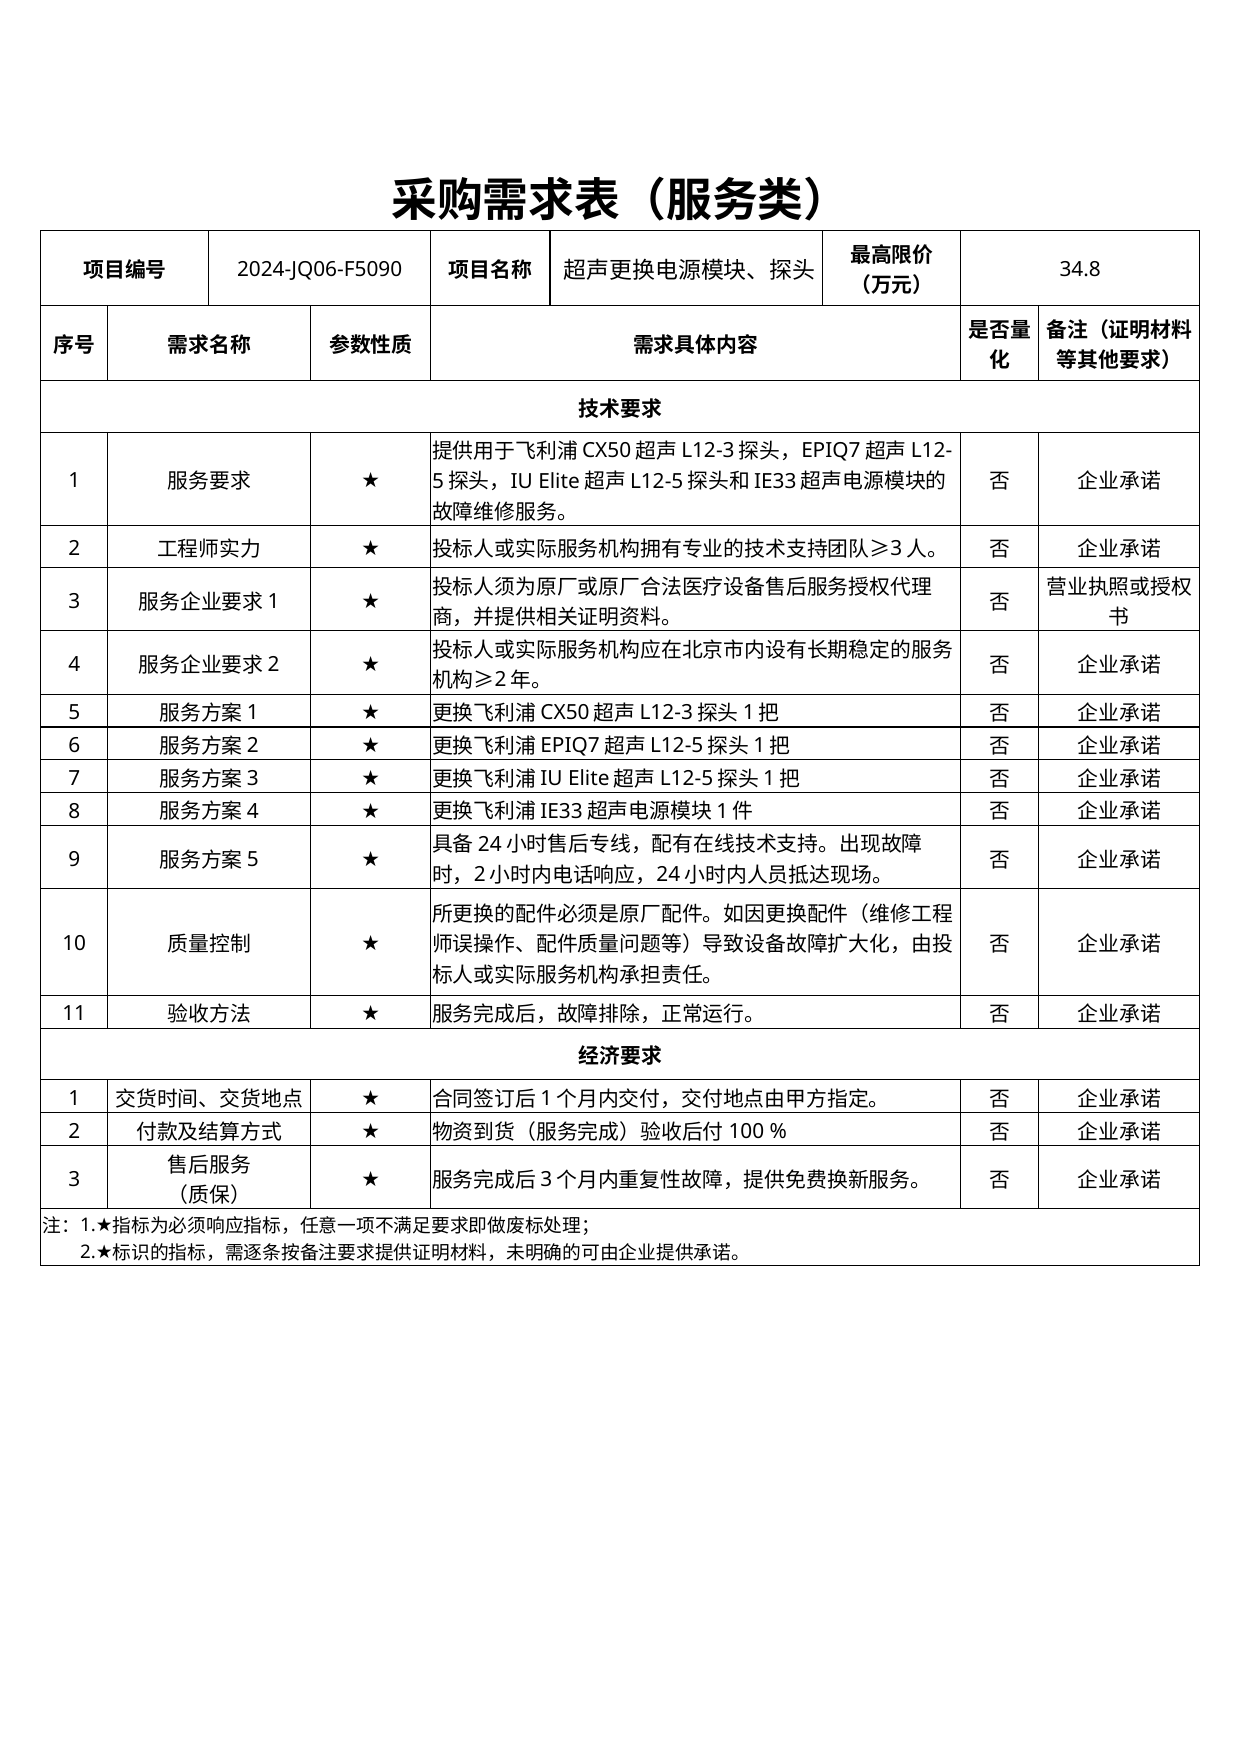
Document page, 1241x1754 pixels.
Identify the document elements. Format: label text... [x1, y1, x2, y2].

table_cell 2024-JQ06-F5090 [209, 231, 430, 305]
table_cell 是否量化 [961, 306, 1038, 380]
table_cell 企业承诺 [1039, 760, 1199, 792]
table_cell 3 [41, 568, 107, 630]
table_cell ★ [311, 1080, 430, 1112]
table_cell 服务方案2 [108, 728, 310, 759]
table_cell 9 [41, 826, 107, 888]
table_cell 否 [961, 568, 1038, 630]
table_cell 服务要求 [108, 433, 310, 525]
table_cell 更换飞利浦IU Elite超声L12-5探头1把 [431, 760, 960, 792]
table_cell 否 [961, 1113, 1038, 1145]
table_cell 企业承诺 [1039, 793, 1199, 825]
table_cell 所更换的配件必须是原厂配件。如因更换配件（维修工程师误操作、配件质量问题等）导致设备故障扩大化，由投标人或实际服务机构承担责任。 [431, 889, 960, 994]
table_cell 服务完成后，故障排除，正常运行。 [431, 996, 960, 1027]
table_cell 具备24小时售后专线，配有在线技术支持。出现故障时，2小时内电话响应，24小时内人员抵达现场。 [431, 826, 960, 888]
table_cell 物资到货（服务完成）验收后付 100 % [431, 1113, 960, 1145]
table_cell 34.8 [961, 231, 1199, 305]
table_cell 工程师实力 [108, 526, 310, 567]
table_cell 序号 [41, 306, 107, 380]
table_cell 4 [41, 631, 107, 693]
table_cell ★ [311, 1113, 430, 1145]
table_cell 服务方案1 [108, 695, 310, 726]
table_cell 8 [41, 793, 107, 825]
table_cell ★ [311, 760, 430, 792]
table_cell 备注（证明材料等其他要求） [1039, 306, 1199, 380]
table_cell 更换飞利浦CX50超声L12-3探头1把 [431, 695, 960, 726]
table_cell 否 [961, 1080, 1038, 1112]
table_cell 参数性质 [311, 306, 430, 380]
table_cell 企业承诺 [1039, 728, 1199, 759]
table_cell 投标人须为原厂或原厂合法医疗设备售后服务授权代理商，并提供相关证明资料。 [431, 568, 960, 630]
table_cell 企业承诺 [1039, 996, 1199, 1027]
table_cell ★ [311, 695, 430, 726]
table_cell 企业承诺 [1039, 1080, 1199, 1112]
table_cell 否 [961, 760, 1038, 792]
table_cell ★ [311, 889, 430, 994]
table_cell 否 [961, 996, 1038, 1027]
table_cell 企业承诺 [1039, 1113, 1199, 1145]
table_cell 1 [41, 1080, 107, 1112]
table_cell 1 [41, 433, 107, 525]
table_cell 2 [41, 1113, 107, 1145]
table_cell 注：1.★指标为必须响应指标，任意一项不满足要求即做废标处理； 2.★标识的指标，需逐条按备注要求提供证明材料，未明确的可由企业提供承诺。 [41, 1209, 1199, 1265]
table_cell 否 [961, 889, 1038, 994]
table_cell 需求名称 [108, 306, 310, 380]
table_cell 技术要求 [41, 381, 1199, 432]
table_cell 否 [961, 526, 1038, 567]
table_cell 10 [41, 889, 107, 994]
table_cell 服务企业要求1 [108, 568, 310, 630]
table_cell 6 [41, 728, 107, 759]
table_cell 经济要求 [41, 1029, 1199, 1079]
table_cell 服务企业要求2 [108, 631, 310, 693]
table_cell ★ [311, 996, 430, 1027]
table_cell 服务方案5 [108, 826, 310, 888]
table_cell 交货时间、交货地点 [108, 1080, 310, 1112]
table_header 采购需求表（服务类） [41, 162, 1199, 230]
table_cell 否 [961, 695, 1038, 726]
table_cell 否 [961, 793, 1038, 825]
table_cell 3 [41, 1146, 107, 1208]
table_cell 合同签订后1个月内交付，交付地点由甲方指定。 [431, 1080, 960, 1112]
table_cell 服务方案3 [108, 760, 310, 792]
table_cell 投标人或实际服务机构应在北京市内设有长期稳定的服务机构≥2年。 [431, 631, 960, 693]
table_cell 否 [961, 728, 1038, 759]
table_cell ★ [311, 433, 430, 525]
table_cell 项目名称 [431, 231, 549, 305]
table_cell ★ [311, 728, 430, 759]
table_cell 需求具体内容 [431, 306, 960, 380]
table_cell 超声更换电源模块、探头 [551, 231, 822, 305]
table_cell 企业承诺 [1039, 826, 1199, 888]
table_cell 售后服务 （质保） [108, 1146, 310, 1208]
table_cell ★ [311, 631, 430, 693]
table_cell 服务方案4 [108, 793, 310, 825]
table_cell ★ [311, 1146, 430, 1208]
table_cell 验收方法 [108, 996, 310, 1027]
table_cell 否 [961, 1146, 1038, 1208]
table_cell 付款及结算方式 [108, 1113, 310, 1145]
table_cell 提供用于飞利浦CX50超声L12-3探头，EPIQ7超声L12-5探头，IU Elite超声L12-5探头和IE33超声电源模块的故障维修服务。 [431, 433, 960, 525]
table_cell 营业执照或授权书 [1039, 568, 1199, 630]
table_cell 企业承诺 [1039, 1146, 1199, 1208]
table_cell ★ [311, 793, 430, 825]
table_cell 企业承诺 [1039, 526, 1199, 567]
table_cell 企业承诺 [1039, 433, 1199, 525]
table_cell ★ [311, 568, 430, 630]
table_cell 否 [961, 826, 1038, 888]
table_cell 投标人或实际服务机构拥有专业的技术支持团队≥3人。 [431, 526, 960, 567]
table_cell 项目编号 [41, 231, 208, 305]
table_cell 更换飞利浦IE33超声电源模块1件 [431, 793, 960, 825]
table_cell 服务完成后3个月内重复性故障，提供免费换新服务。 [431, 1146, 960, 1208]
table_cell 2 [41, 526, 107, 567]
table_cell ★ [311, 526, 430, 567]
table_cell ★ [311, 826, 430, 888]
table_cell 企业承诺 [1039, 889, 1199, 994]
table_cell 否 [961, 631, 1038, 693]
table_cell 5 [41, 695, 107, 726]
table_cell 企业承诺 [1039, 631, 1199, 693]
table_cell 11 [41, 996, 107, 1027]
table_cell 更换飞利浦EPIQ7超声L12-5探头1把 [431, 728, 960, 759]
table_cell 企业承诺 [1039, 695, 1199, 726]
table_cell 7 [41, 760, 107, 792]
table_cell 质量控制 [108, 889, 310, 994]
table_cell 否 [961, 433, 1038, 525]
table_cell 最高限价 （万元） [823, 231, 960, 305]
